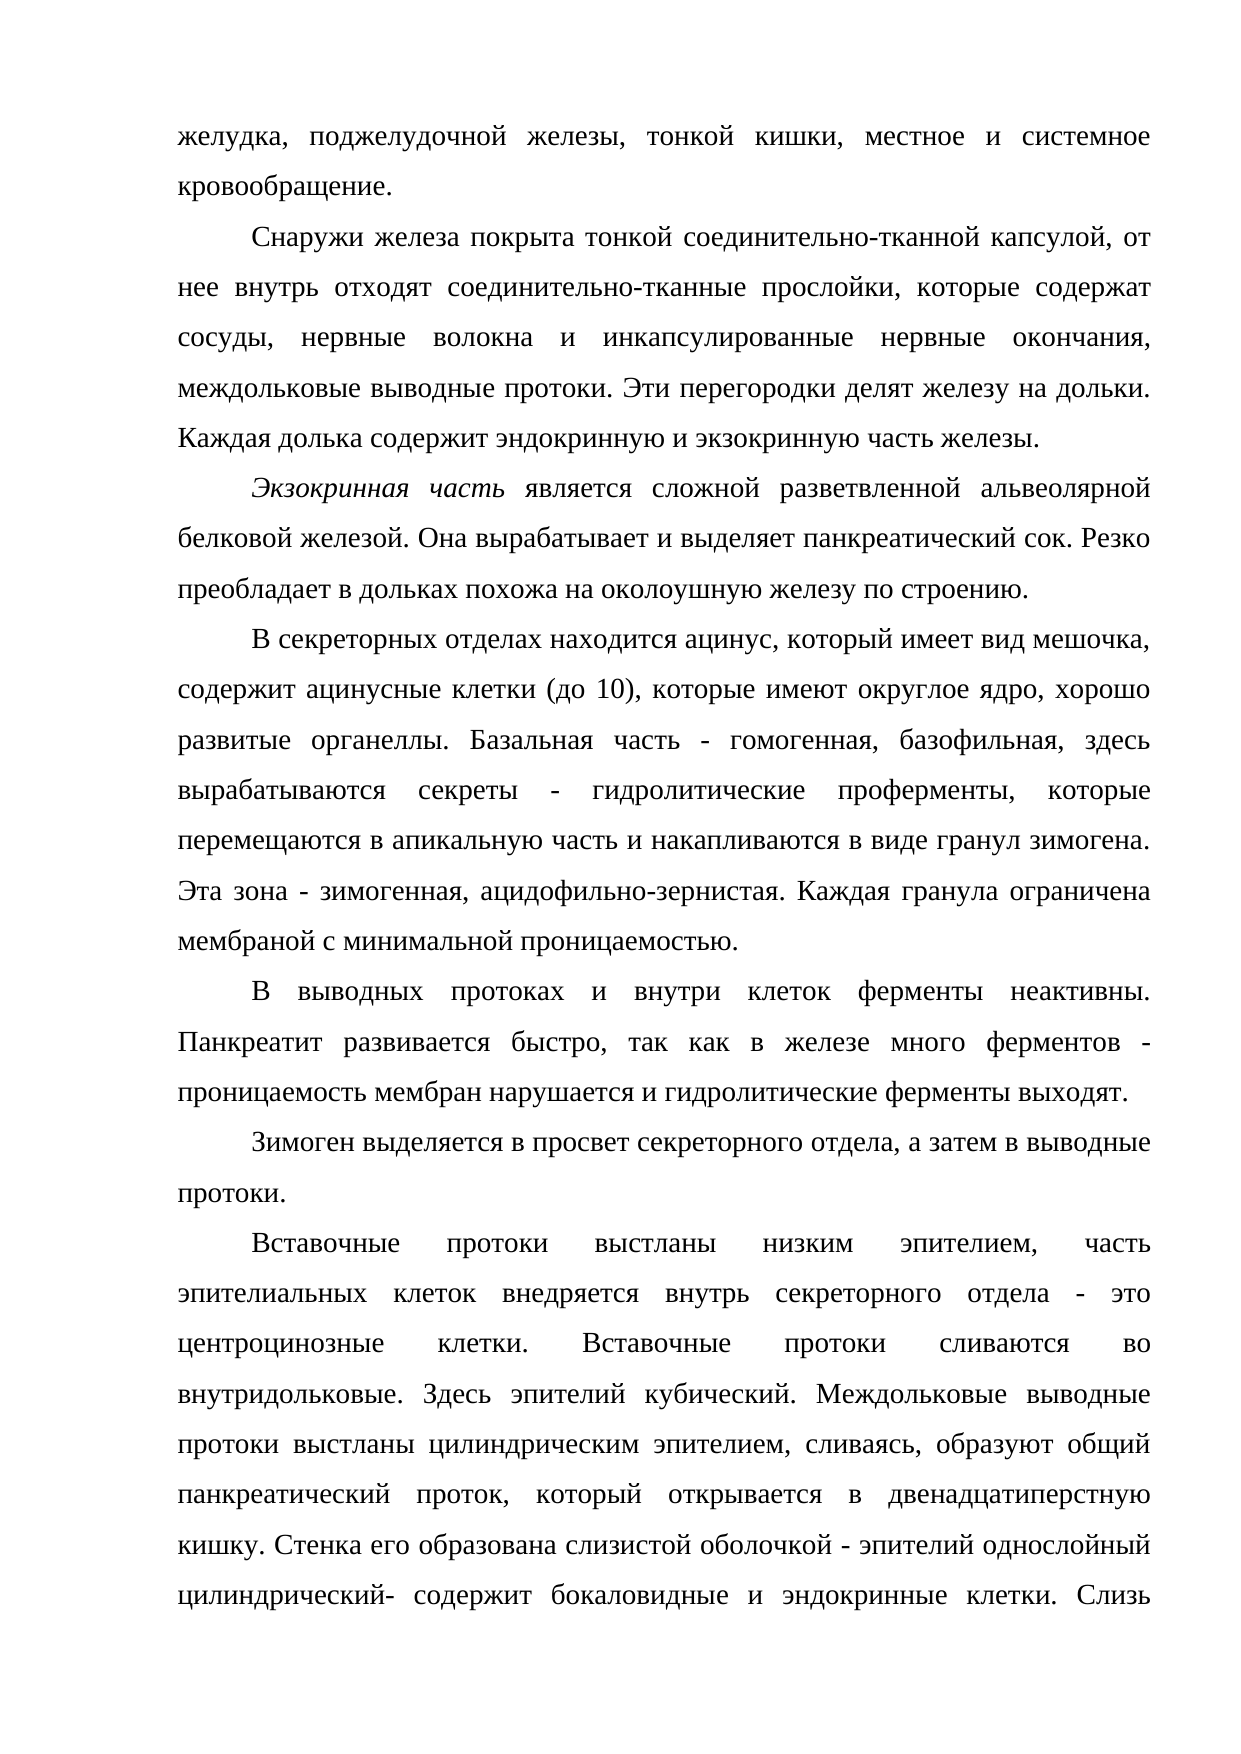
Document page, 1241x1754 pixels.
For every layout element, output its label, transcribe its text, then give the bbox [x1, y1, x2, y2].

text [177, 1225, 1152, 1611]
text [177, 118, 1152, 202]
text Снаружи железа покрыта тонкой соединительно-тканной капсулой, от нее внутрь отходят соединительно-тканные прослойки, которые содержат сосуды, нервные волокна и инкапсулированные нервные окончания, междольковые выводные протоки. Эти перегородки делят железу на дольки. Каждая долька содержит эндокринную и экзокринную часть железы. [177, 219, 1152, 453]
text В выводных протоках и внутри клеток ферменты неактивны. Панкреатит развивается быстро, так как в железе много ферментов - проницаемость мембран нарушается и гидролитические ферменты выходят. [177, 973, 1152, 1108]
text В секреторных отделах находится ацинус, который имеет вид мешочка, содержит ацинусные клетки (до 10), которые имеют округлое ядро, хорошо развитые органеллы. Базальная часть - гомогенная, базофильная, здесь вырабатываются секреты - гидролитические проферменты, которые перемещаются в апикальную часть и накапливаются в виде гранул зимогена. Эта зона - зимогенная, ацидофильно-зернистая. Каждая гранула ограничена мембраной с минимальной проницаемостью. [177, 621, 1152, 957]
text Экзокринная часть является сложной разветвленной альвеолярной белковой железой. Она вырабатывает и выделяет панкреатический сок. Резко преобладает в дольках похожа на околоушную железу по строению. [177, 470, 1152, 604]
text Зимоген выделяется в просвет секреторного отдела, а затем в выводные протоки. [177, 1124, 1152, 1208]
